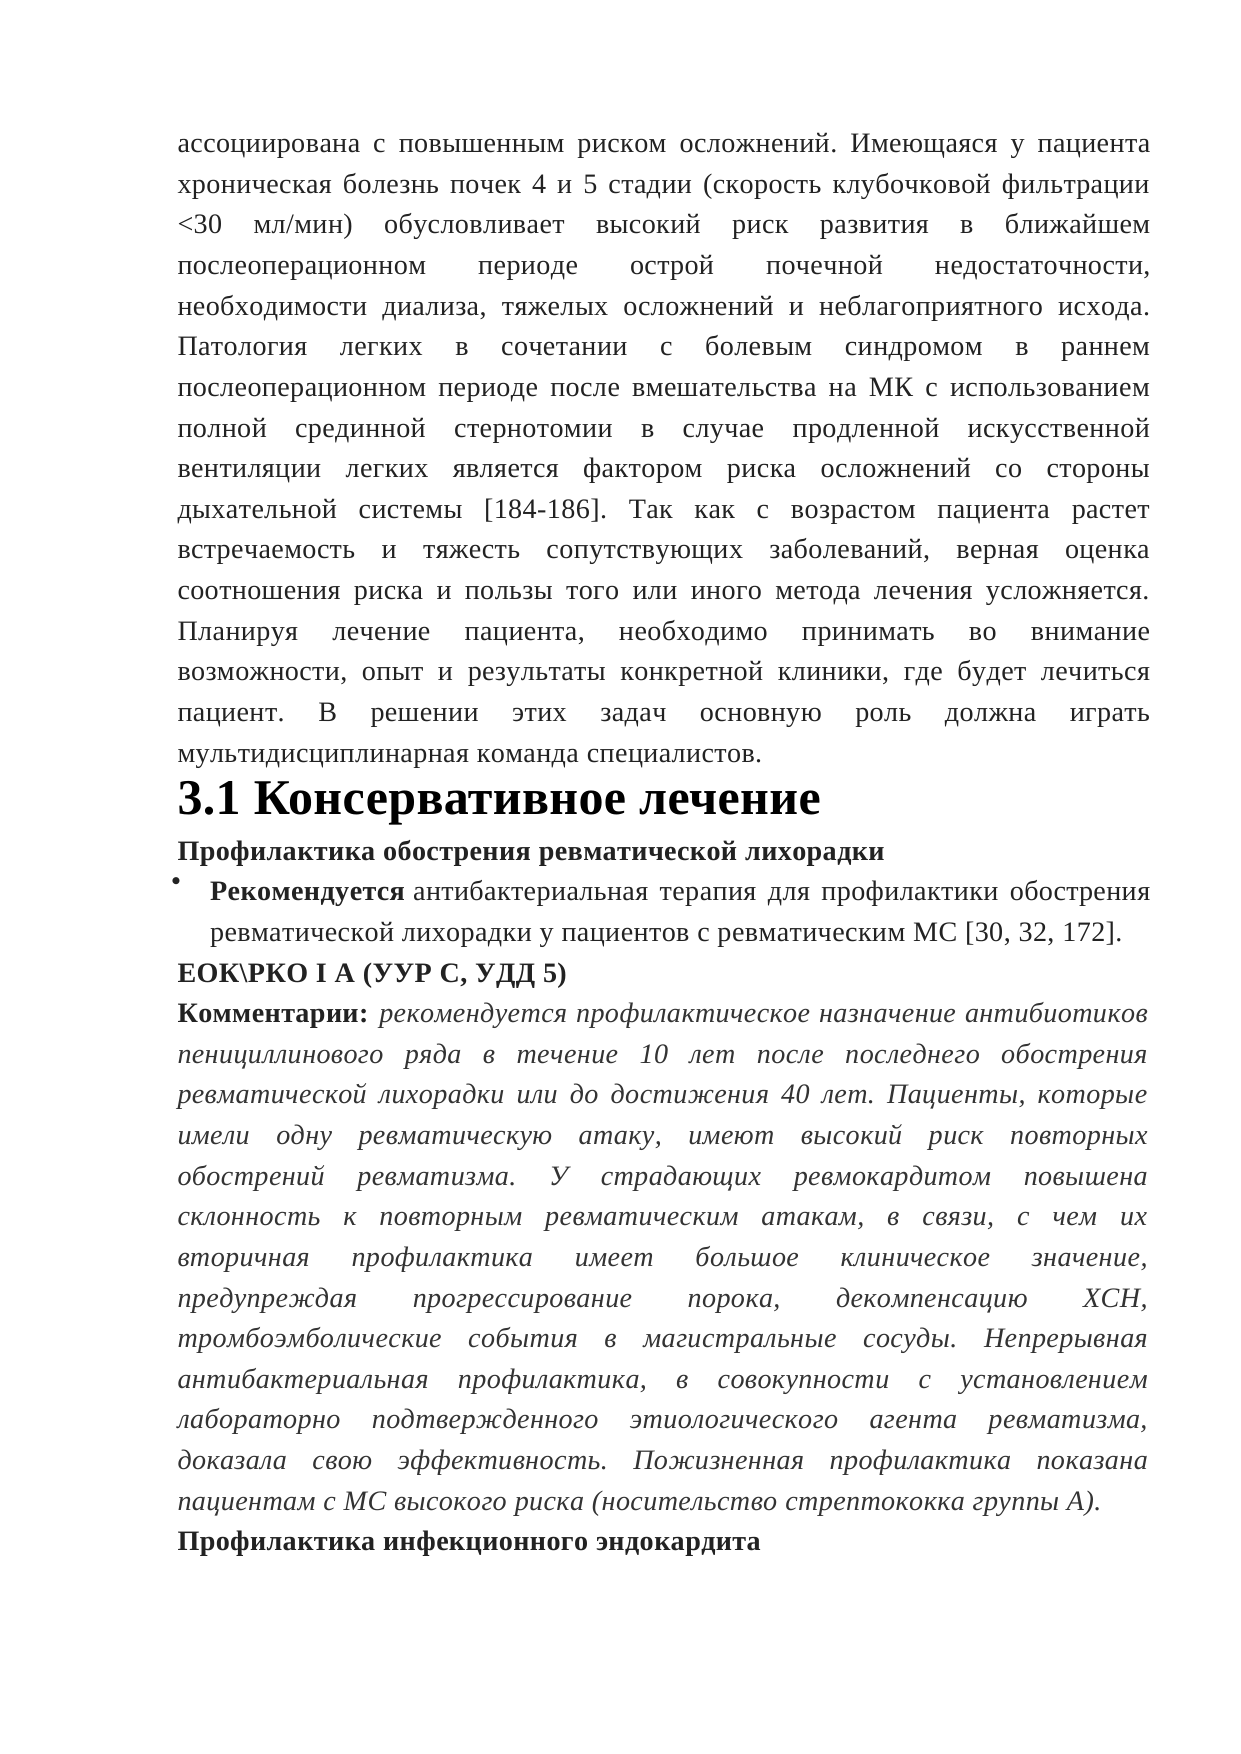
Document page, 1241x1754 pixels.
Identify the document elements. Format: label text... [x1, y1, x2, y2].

text Комментарии: рекомендуется профилактическое назначение антибиотиков пенициллинового ряда в течение 10 лет после последнего обострения ревматической лихорадки или до достижения 40 лет. Пациенты, которые имели одну ревматическую атаку, имеют высокий риск повторных обострений ревматизма. У страдающих ревмокардитом повышена склонность к повторным ревматическим атакам, в связи, с чем их вторичная профилактика имеет большое клиническое значение, предупреждая прогрессирование порока, декомпенсацию ХСН, тромбоэмболические события в магистральные сосуды. Непрерывная антибактериальная профилактика, в совокупности с установлением лабораторно подтвержденного этиологического агента ревматизма, доказала свою эффективность. Пожизненная профилактика показана пациентам с МС высокого риска (носительство стрептококка группы А). [177, 988, 1152, 1516]
text 3.1 Консервативное лечение [177, 768, 1152, 826]
text EОК\РКО I А (УУР C, УДД 5) [177, 947, 1152, 988]
list Рекомендуется антибактериальная терапия для профилактики обострения ревматической лихорадки у пациентов с ревматическим МС [30, 32, 172]. [172, 866, 1152, 947]
text Профилактика обострения ревматической лихорадки [177, 826, 1152, 866]
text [177, 118, 1152, 768]
text Профилактика инфекционного эндокардита [177, 1516, 1152, 1557]
